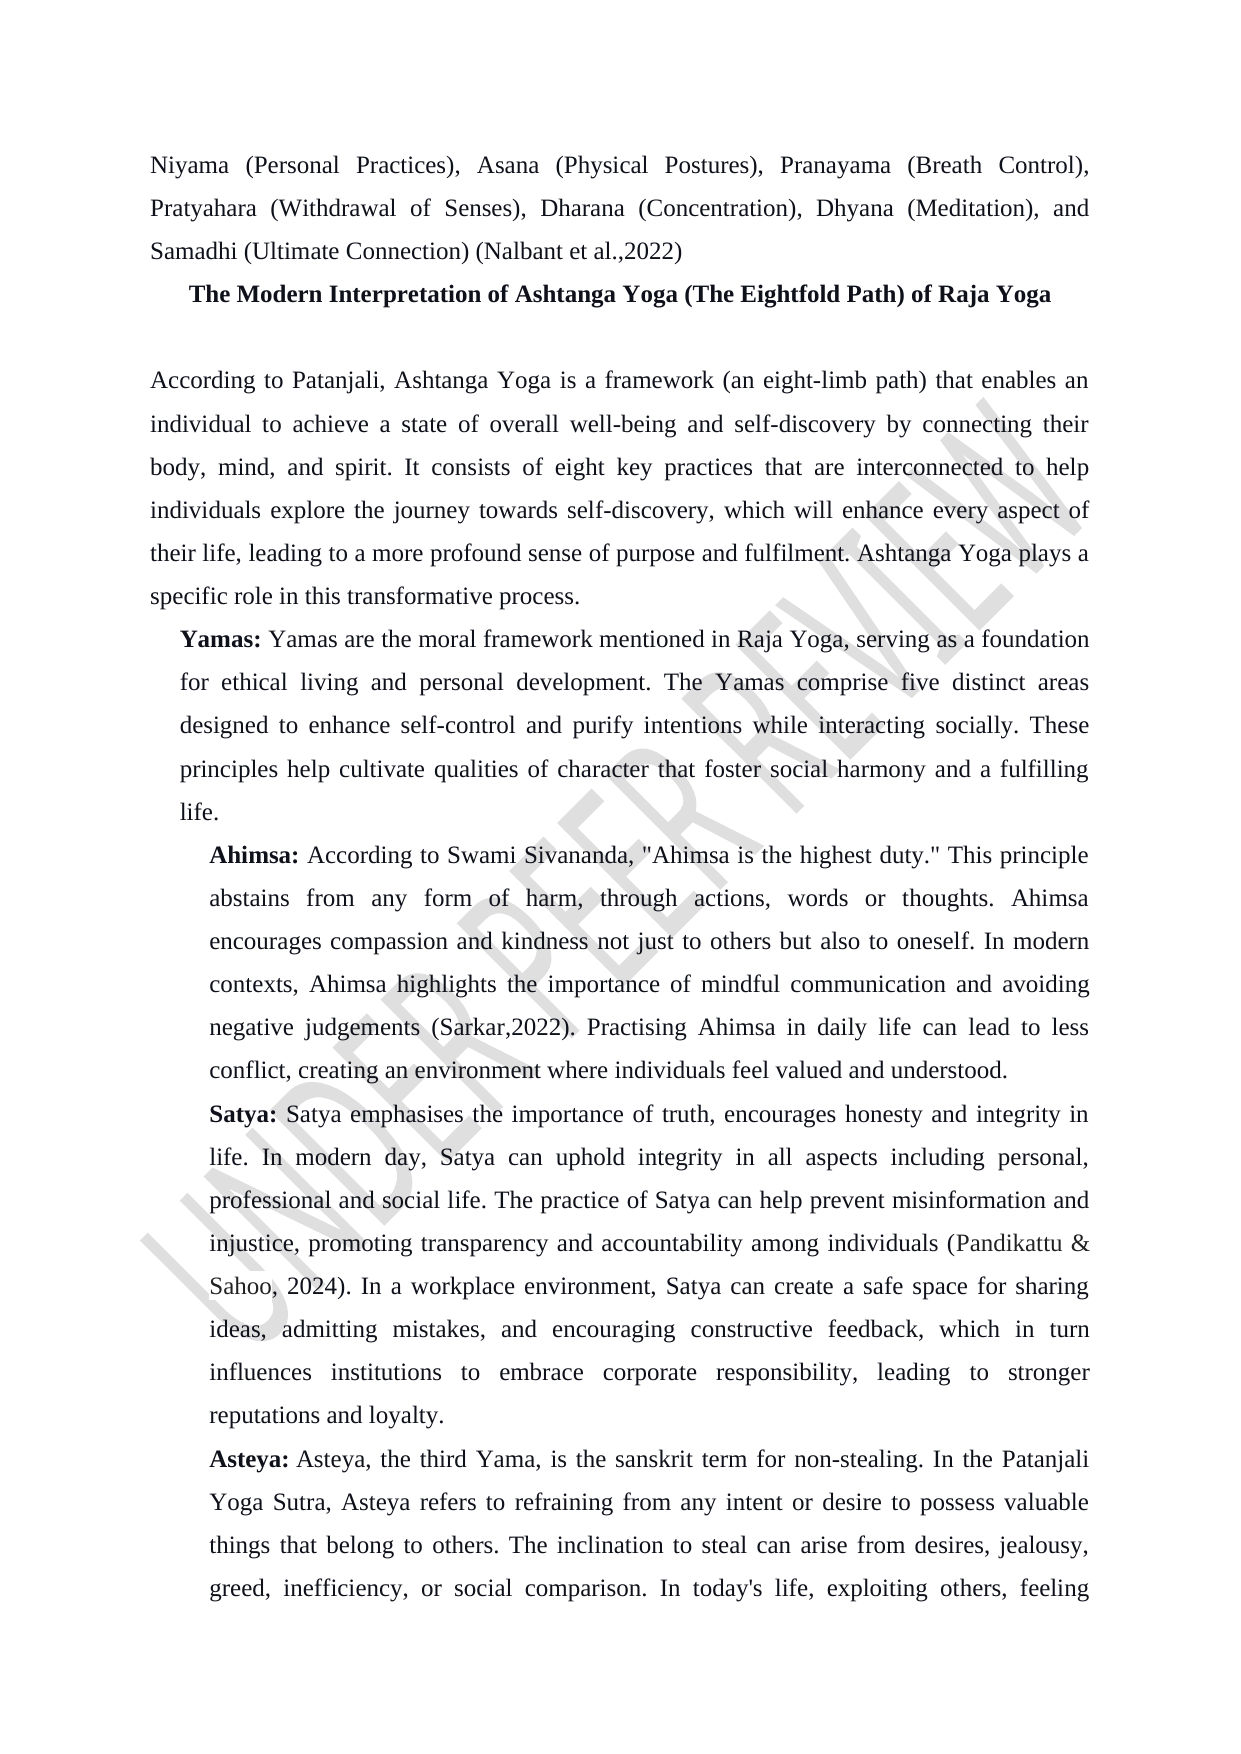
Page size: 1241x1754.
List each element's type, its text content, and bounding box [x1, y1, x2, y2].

text Satya: Satya emphasises the importance of truth, encourages honesty and integrity in life. In modern day, Satya can uphold integrity in all aspects including personal, professional and social life. The practice of Satya can help prevent misinformation and injustice, promoting transparency and accountability among individuals (Pandikattu & Sahoo, 2024). In a workplace environment, Satya can create a safe space for sharing ideas, admitting mistakes, and encouraging constructive feedback, which in turn influences institutions to embrace corporate responsibility, leading to stronger reputations and loyalty. [209, 1099, 1090, 1429]
text According to Patanjali, Ashtanga Yoga is a framework (an eight-limb path) that enables an individual to achieve a state of overall well-being and self-discovery by connecting their body, mind, and spirit. It consists of eight key practices that are interconnected to help individuals explore the journey towards self-discovery, which will enhance every aspect of their life, leading to a more profound sense of purpose and fulfilment. Ashtanga Yoga plays a specific role in this transformative process. [150, 366, 1090, 610]
text Yamas: Yamas are the moral framework mentioned in Raja Yoga, serving as a foundation for ethical living and personal development. The Yamas comprise five distinct areas designed to enhance self-control and purify intentions while interacting socially. These principles help cultivate qualities of character that foster social harmony and a fulfilling life. [179, 624, 1090, 826]
text The Modern Interpretation of Ashtanga Yoga (The Eightfold Path) of Raja Yoga [150, 279, 1090, 308]
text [209, 1444, 1090, 1602]
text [150, 150, 1090, 265]
text Ahimsa: According to Swami Sivananda, "Ahimsa is the highest duty." This principle abstains from any form of harm, through actions, words or thoughts. Ahimsa encourages compassion and kindness not just to others but also to oneself. In modern contexts, Ahimsa highlights the importance of mindful communication and avoiding negative judgements (Sarkar,2022). Practising Ahimsa in daily life can lead to less conflict, creating an environment where individuals feel valued and understood. [209, 840, 1090, 1084]
